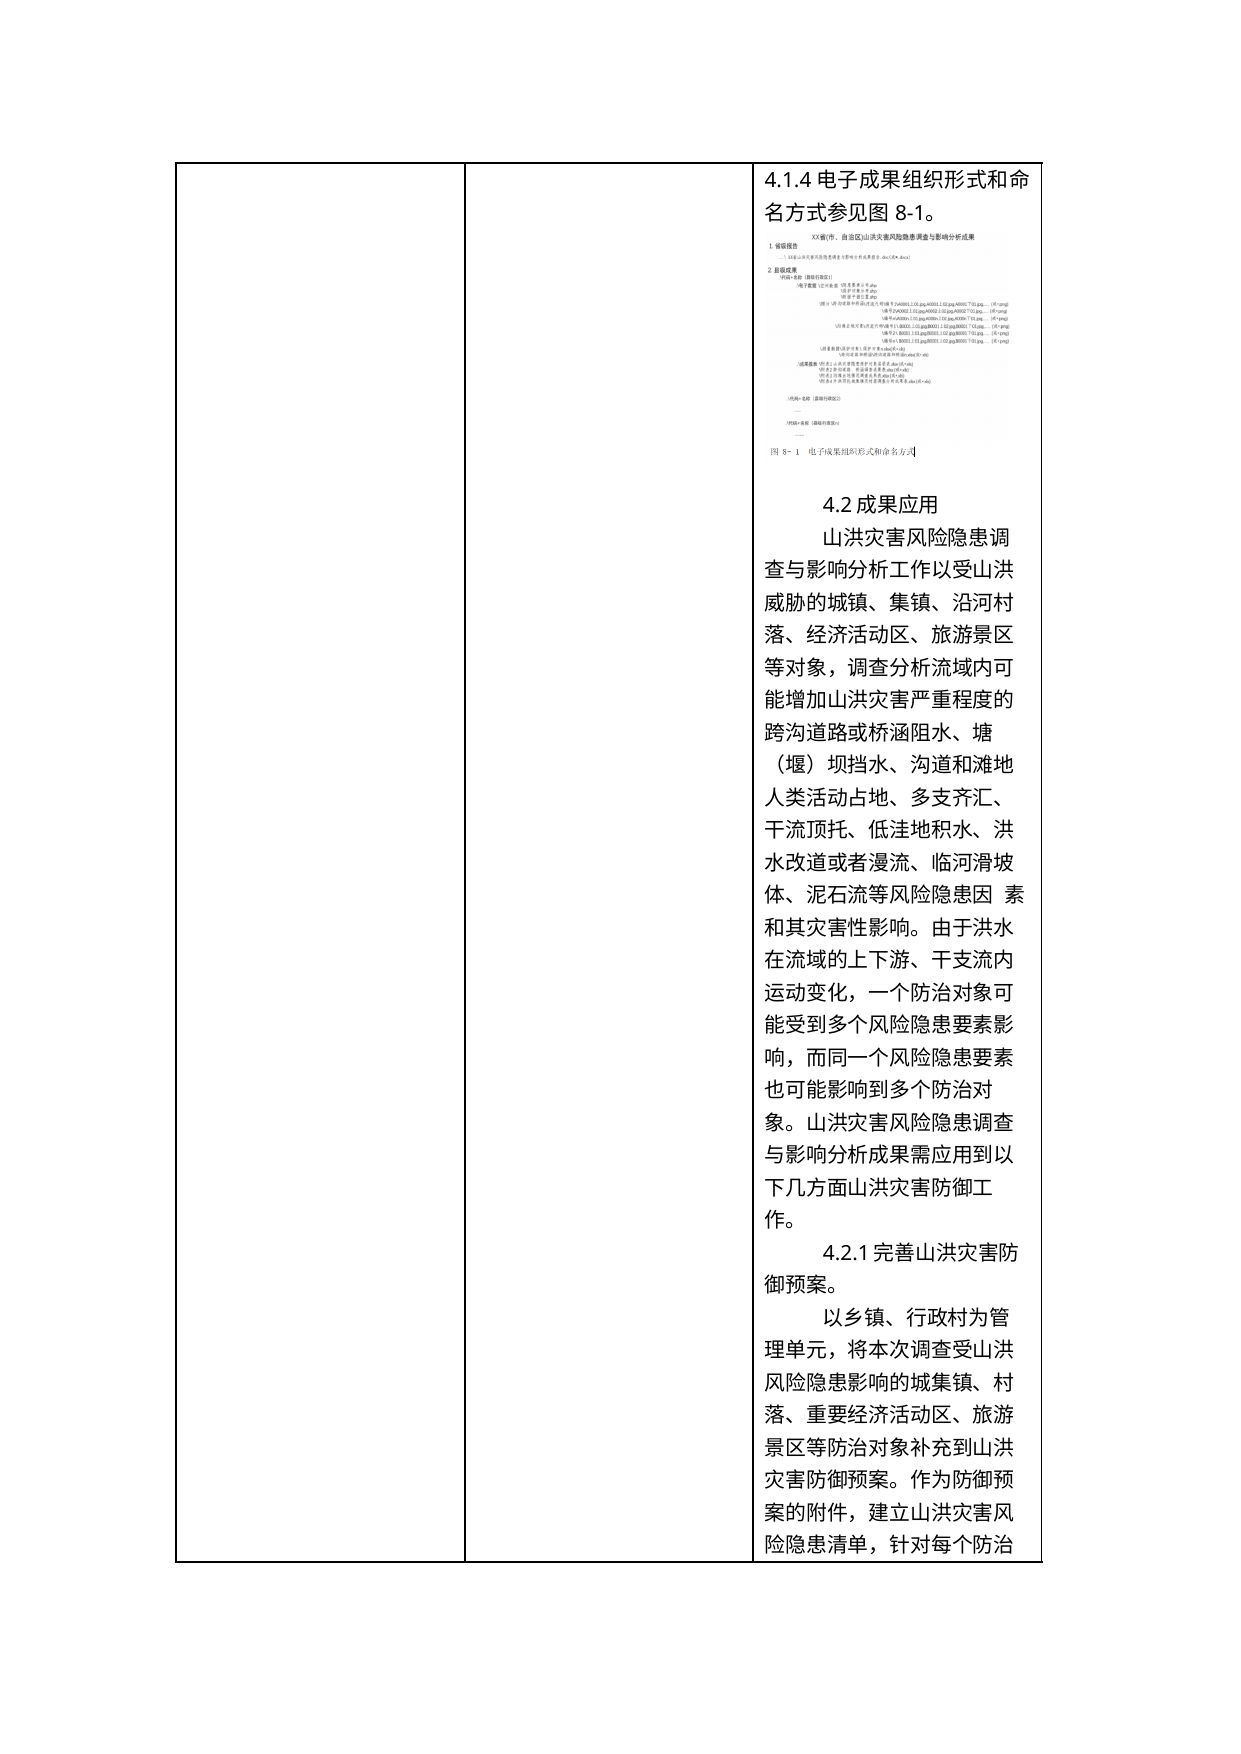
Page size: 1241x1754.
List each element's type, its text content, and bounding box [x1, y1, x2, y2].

picture [764, 228, 1031, 464]
table_cell [466, 164, 752, 1561]
table_cell 1 [177, 164, 464, 1561]
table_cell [754, 164, 1041, 1561]
